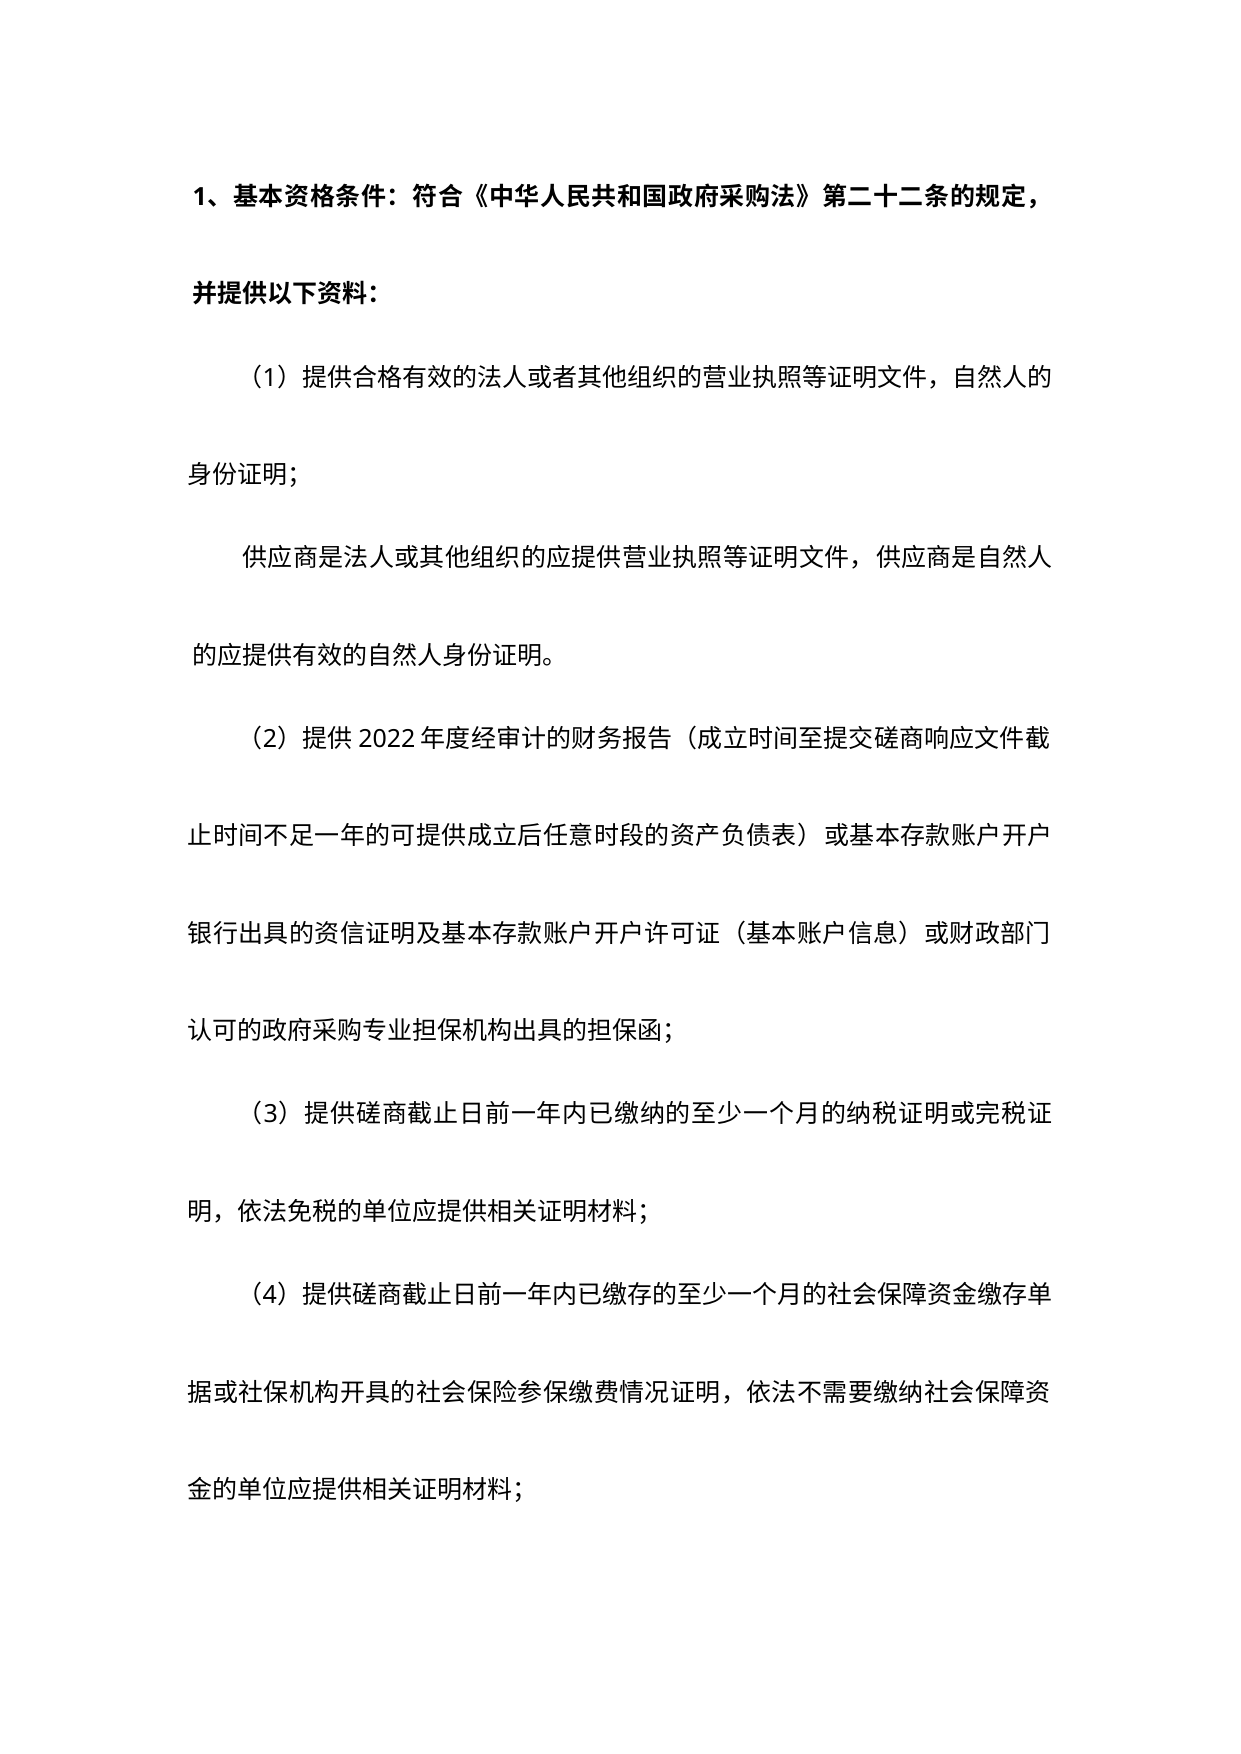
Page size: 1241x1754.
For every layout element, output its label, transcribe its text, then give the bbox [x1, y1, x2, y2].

list （1）提供合格有效的法人或者其他组织的营业执照等证明文件，自然人的身份证明； [187, 343, 1053, 505]
list （3）提供磋商截止日前一年内已缴纳的至少一个月的纳税证明或完税证明，依法免税的单位应提供相关证明材料； [187, 1079, 1053, 1242]
text 供应商是法人或其他组织的应提供营业执照等证明文件，供应商是自然人的应提供有效的自然人身份证明。 [192, 523, 1053, 686]
list （4）提供磋商截止日前一年内已缴存的至少一个月的社会保障资金缴存单据或社保机构开具的社会保险参保缴费情况证明，依法不需要缴纳社会保障资金的单位应提供相关证明材料； [187, 1260, 1053, 1520]
list （2）提供2022年度经审计的财务报告（成立时间至提交磋商响应文件截止时间不足一年的可提供成立后任意时段的资产负债表）或基本存款账户开户银行出具的资信证明及基本存款账户开户许可证（基本账户信息）或财政部门认可的政府采购专业担保机构出具的担保函； [187, 704, 1053, 1061]
text 1、基本资格条件：符合《中华人民共和国政府采购法》第二十二条的规定，并提供以下资料： [192, 162, 1053, 324]
